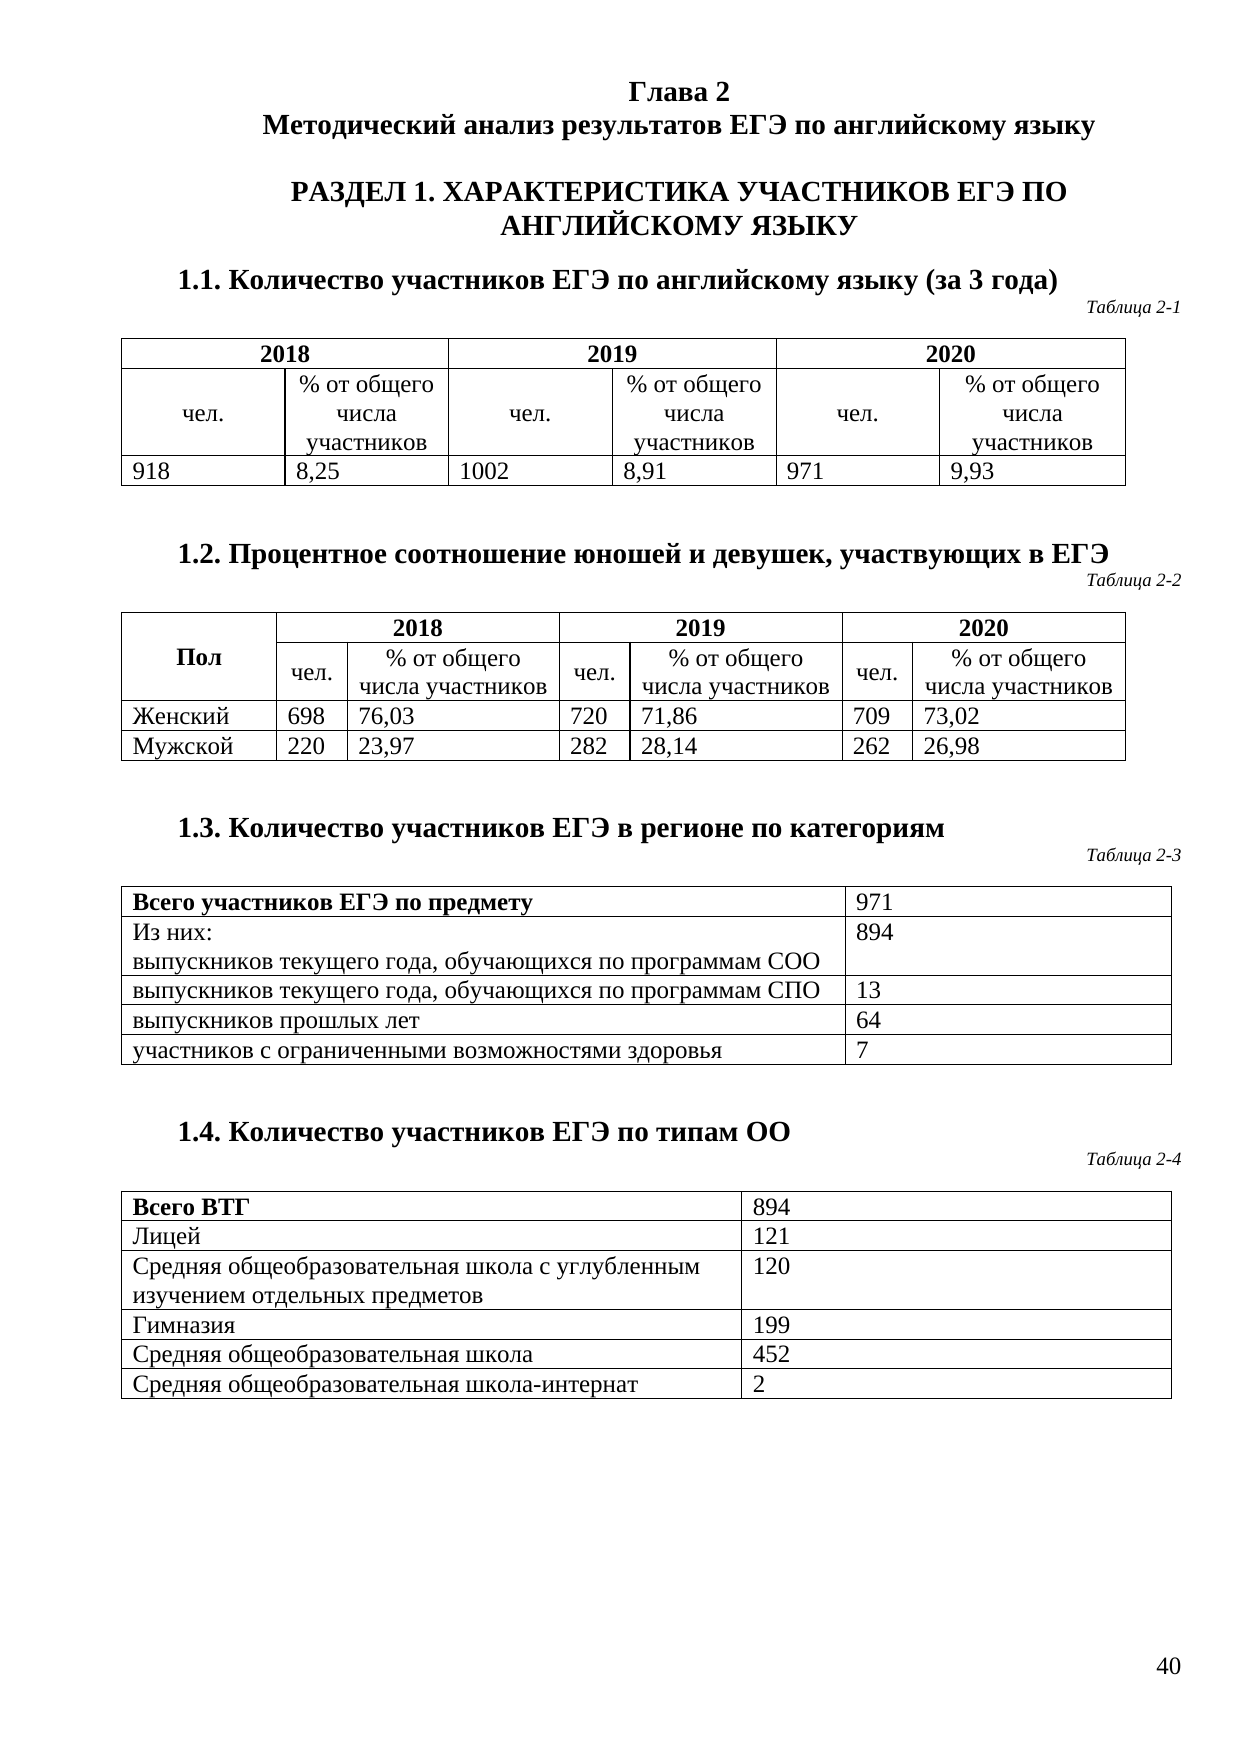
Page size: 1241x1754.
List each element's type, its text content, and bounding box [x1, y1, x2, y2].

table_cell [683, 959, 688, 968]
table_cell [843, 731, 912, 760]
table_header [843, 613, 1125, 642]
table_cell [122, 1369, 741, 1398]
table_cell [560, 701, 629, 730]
subtitle РАЗДЕЛ 1. ХАРАКТЕРИСТИКА УЧАСТНИКОВ ЕГЭ ПО АНГЛИЙСКОМУ ЯЗЫКУ [177, 174, 1181, 242]
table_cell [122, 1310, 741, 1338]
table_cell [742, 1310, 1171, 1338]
subtitle 1.1. Количество участников ЕГЭ по английскому языку (за 3 года) [177, 262, 1181, 296]
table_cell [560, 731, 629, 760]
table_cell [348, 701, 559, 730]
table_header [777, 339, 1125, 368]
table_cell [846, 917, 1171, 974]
subtitle 1.2. Процентное соотношение юношей и девушек, участвующих в ЕГЭ [177, 536, 1181, 569]
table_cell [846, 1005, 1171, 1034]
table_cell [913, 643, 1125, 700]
subtitle Методический анализ результатов ЕГЭ по английскому языку [177, 107, 1181, 141]
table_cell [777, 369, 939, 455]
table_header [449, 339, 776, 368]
text Таблица 2-3 [177, 844, 1181, 865]
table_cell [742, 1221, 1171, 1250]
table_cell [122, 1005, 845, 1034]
subtitle Глава 2 [177, 74, 1181, 107]
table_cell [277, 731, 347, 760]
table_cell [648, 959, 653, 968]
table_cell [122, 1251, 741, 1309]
text Таблица 2-1 [177, 296, 1181, 317]
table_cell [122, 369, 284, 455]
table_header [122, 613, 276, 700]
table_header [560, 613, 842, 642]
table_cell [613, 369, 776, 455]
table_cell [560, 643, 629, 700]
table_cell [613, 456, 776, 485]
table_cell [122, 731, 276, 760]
subtitle 1.3. Количество участников ЕГЭ в регионе по категориям [177, 810, 1181, 844]
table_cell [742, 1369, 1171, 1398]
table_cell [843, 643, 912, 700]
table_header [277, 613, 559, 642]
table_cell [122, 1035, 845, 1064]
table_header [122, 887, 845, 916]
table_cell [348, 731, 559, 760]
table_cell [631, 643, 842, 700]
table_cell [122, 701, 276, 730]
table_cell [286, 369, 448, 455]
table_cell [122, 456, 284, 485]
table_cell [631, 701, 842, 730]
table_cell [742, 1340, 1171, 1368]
subtitle 1.4. Количество участников ЕГЭ по типам ОО [177, 1114, 1181, 1148]
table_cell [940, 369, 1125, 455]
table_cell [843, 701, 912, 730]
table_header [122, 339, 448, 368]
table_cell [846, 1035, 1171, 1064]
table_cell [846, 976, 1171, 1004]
text Таблица 2-4 [177, 1148, 1181, 1170]
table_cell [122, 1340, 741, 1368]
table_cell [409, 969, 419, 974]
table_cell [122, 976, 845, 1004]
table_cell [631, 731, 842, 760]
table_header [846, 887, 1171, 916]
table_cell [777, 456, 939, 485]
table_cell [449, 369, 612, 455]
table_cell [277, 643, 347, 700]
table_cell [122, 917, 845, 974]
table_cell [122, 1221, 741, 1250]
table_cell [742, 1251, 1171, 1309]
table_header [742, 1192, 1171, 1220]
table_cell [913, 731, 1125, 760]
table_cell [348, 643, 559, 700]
text Таблица 2-2 [177, 569, 1181, 591]
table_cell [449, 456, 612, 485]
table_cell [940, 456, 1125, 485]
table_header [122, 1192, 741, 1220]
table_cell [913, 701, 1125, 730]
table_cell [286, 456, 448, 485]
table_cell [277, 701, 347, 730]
